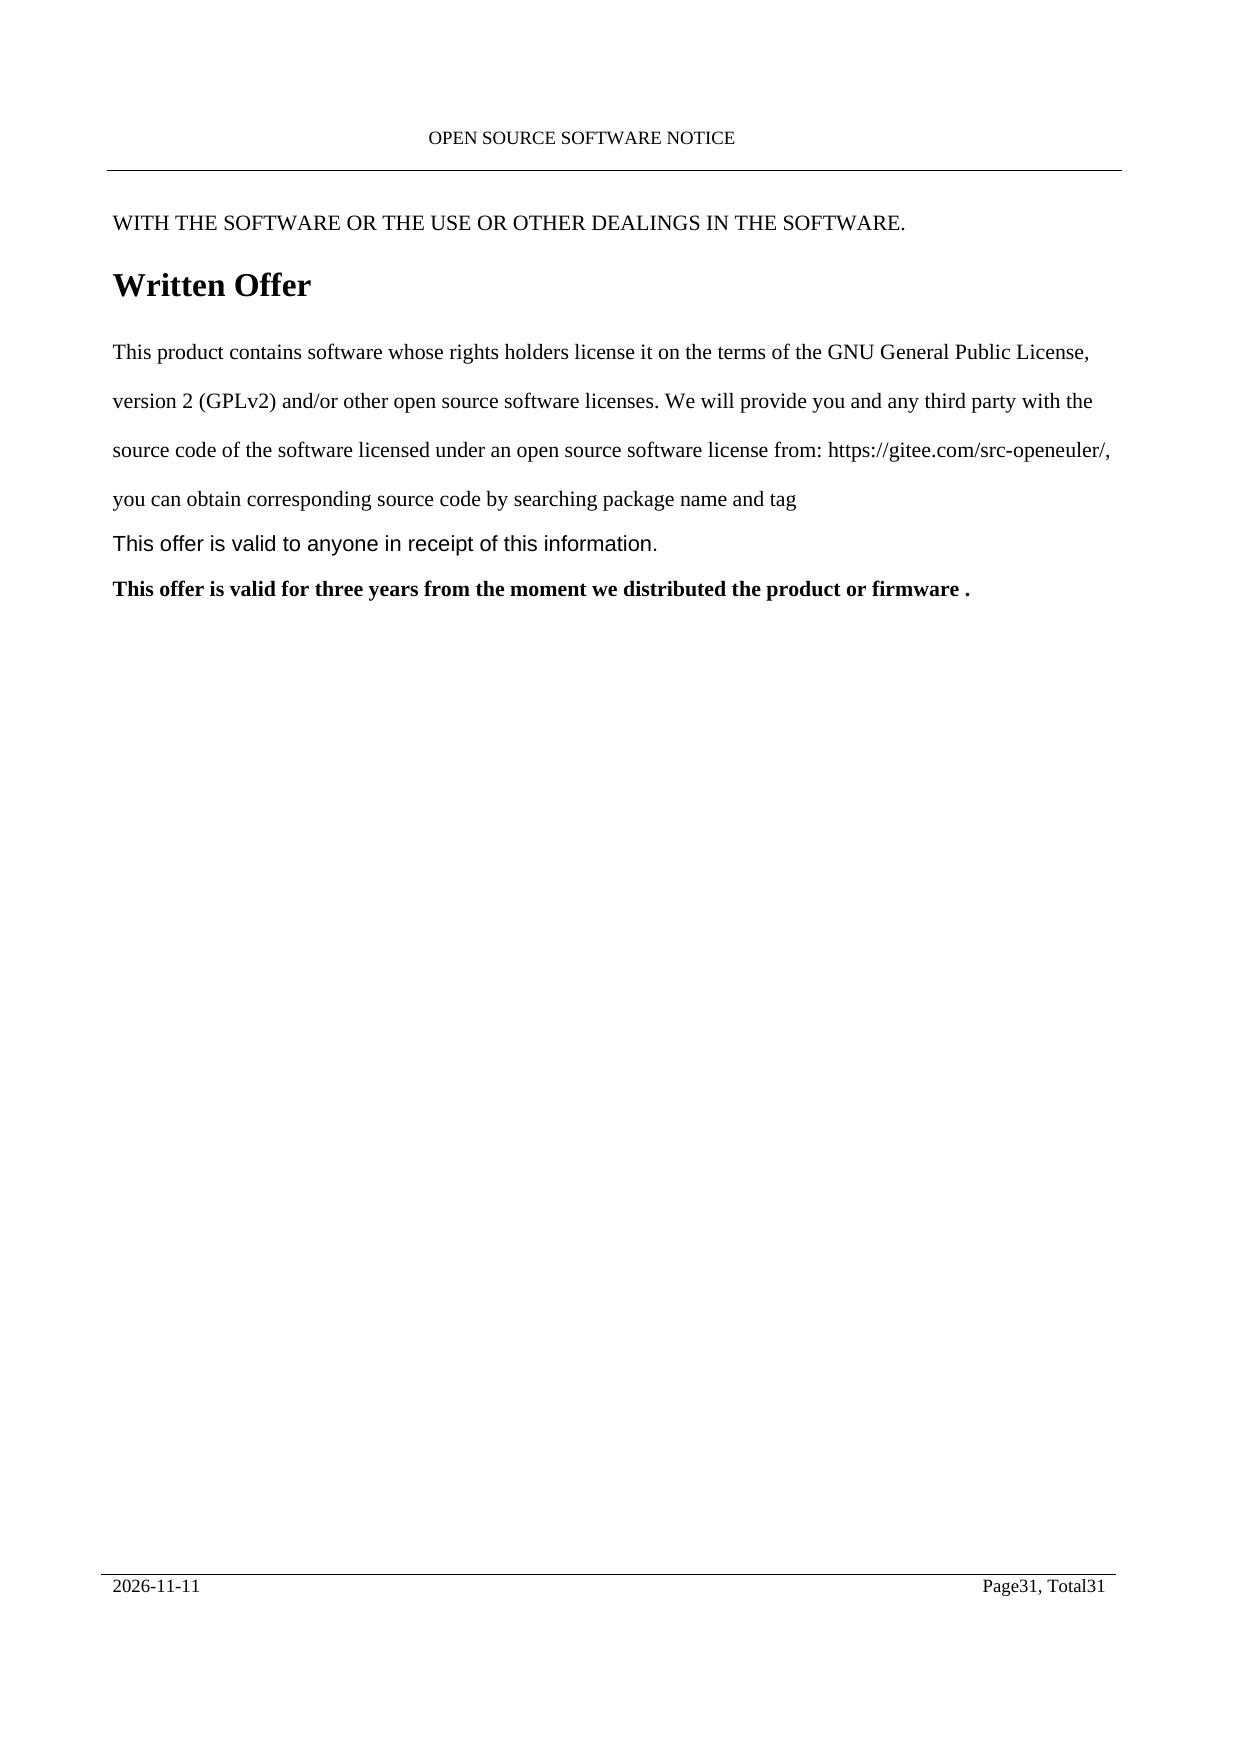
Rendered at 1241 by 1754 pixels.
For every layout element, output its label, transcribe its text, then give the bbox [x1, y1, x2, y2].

text This offer is valid for three years from the moment we distributed the product or firmware . [112, 572, 1128, 604]
text This offer is valid to anyone in receipt of this information. [112, 527, 1128, 559]
text This product contains software whose rights holders license it on the terms of the GNU General Public License, version 2 (GPLv2) and/or other open source software licenses. We will provide you and any third party with the source code of the software licensed under an open source software license from: https://gitee.com/src-openeuler/, you can obtain corresponding source code by searching package name and tag [112, 336, 1128, 514]
text Written Offer [112, 251, 1128, 316]
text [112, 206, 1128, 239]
